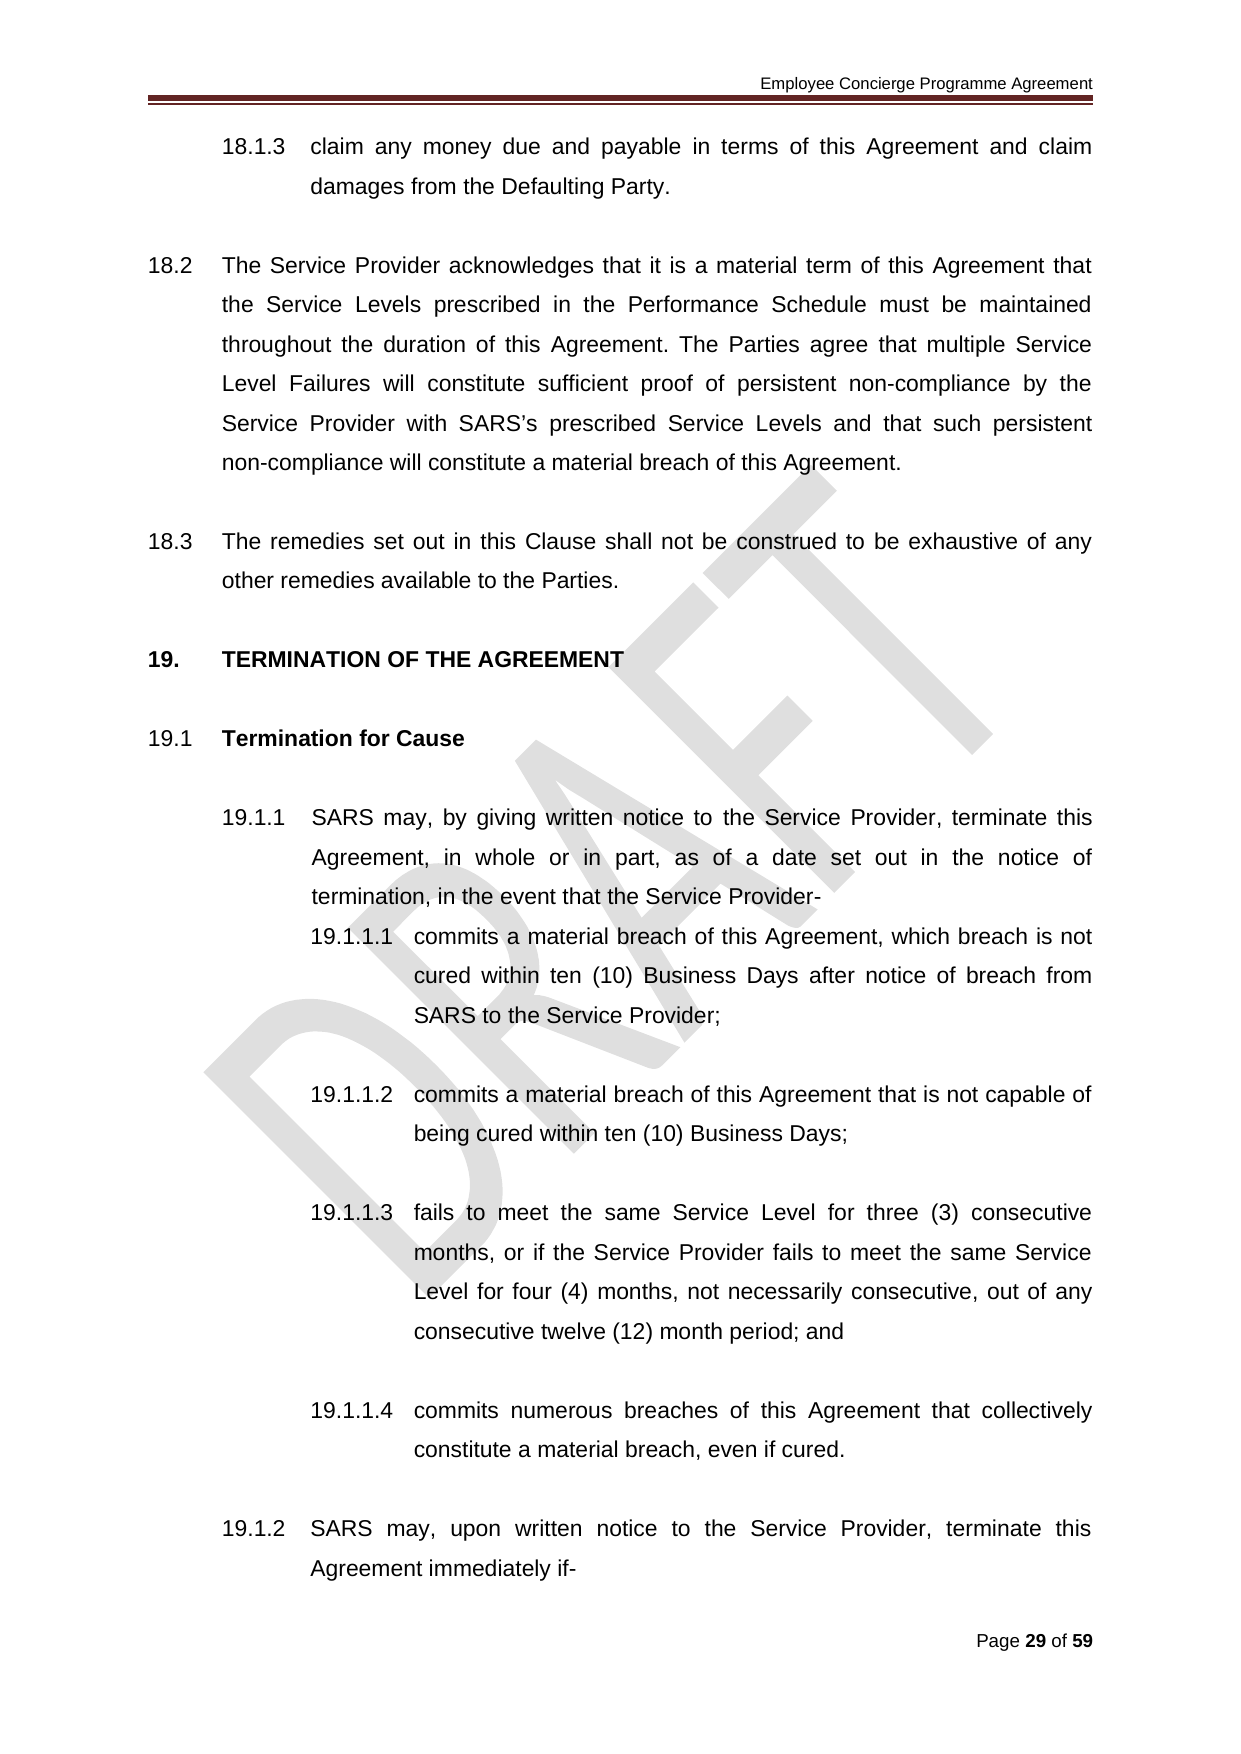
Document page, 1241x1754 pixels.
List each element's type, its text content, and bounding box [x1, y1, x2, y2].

list The remedies set out in this Clause shall not be construed to be exhaustive of any other remedies available to the Parties. [148, 528, 1093, 594]
list commits numerous breaches of this Agreement that collectively constitute a material breach, even if cured. [310, 1397, 1093, 1462]
list commits a material breach of this Agreement that is not capable of being cured within ten (10) Business Days; [310, 1081, 1093, 1147]
list SARS may, upon written notice to the Service Provider, terminate this Agreement immediately if- [222, 1515, 1093, 1581]
list Termination for Cause [148, 725, 1093, 752]
list fails to meet the same Service Level for three (3) consecutive months, or if the Service Provider fails to meet the same Service Level for four (4) months, not necessarily consecutive, out of any consecutive twelve (12) month period; and [310, 1199, 1093, 1344]
list SARS may, by giving written notice to the Service Provider, terminate this Agreement, in whole or in part, as of a date set out in the notice of termination, in the event that the Service Provider- [222, 804, 1093, 910]
list The Service Provider acknowledges that it is a material term of this Agreement that the Service Levels prescribed in the Performance Schedule must be maintained throughout the duration of this Agreement. The Parties agree that multiple Service Level Failures will constitute sufficient proof of persistent non-compliance by the Service Provider with SARS’s prescribed Service Levels and that such persistent non-compliance will constitute a material breach of this Agreement. [148, 252, 1093, 475]
list TERMINATION OF THE AGREEMENT [148, 646, 1093, 673]
list claim any money due and payable in terms of this Agreement and claim damages from the Defaulting Party. [222, 133, 1093, 199]
list commits a material breach of this Agreement, which breach is not cured within ten (10) Business Days after notice of breach from SARS to the Service Provider; [310, 923, 1093, 1028]
